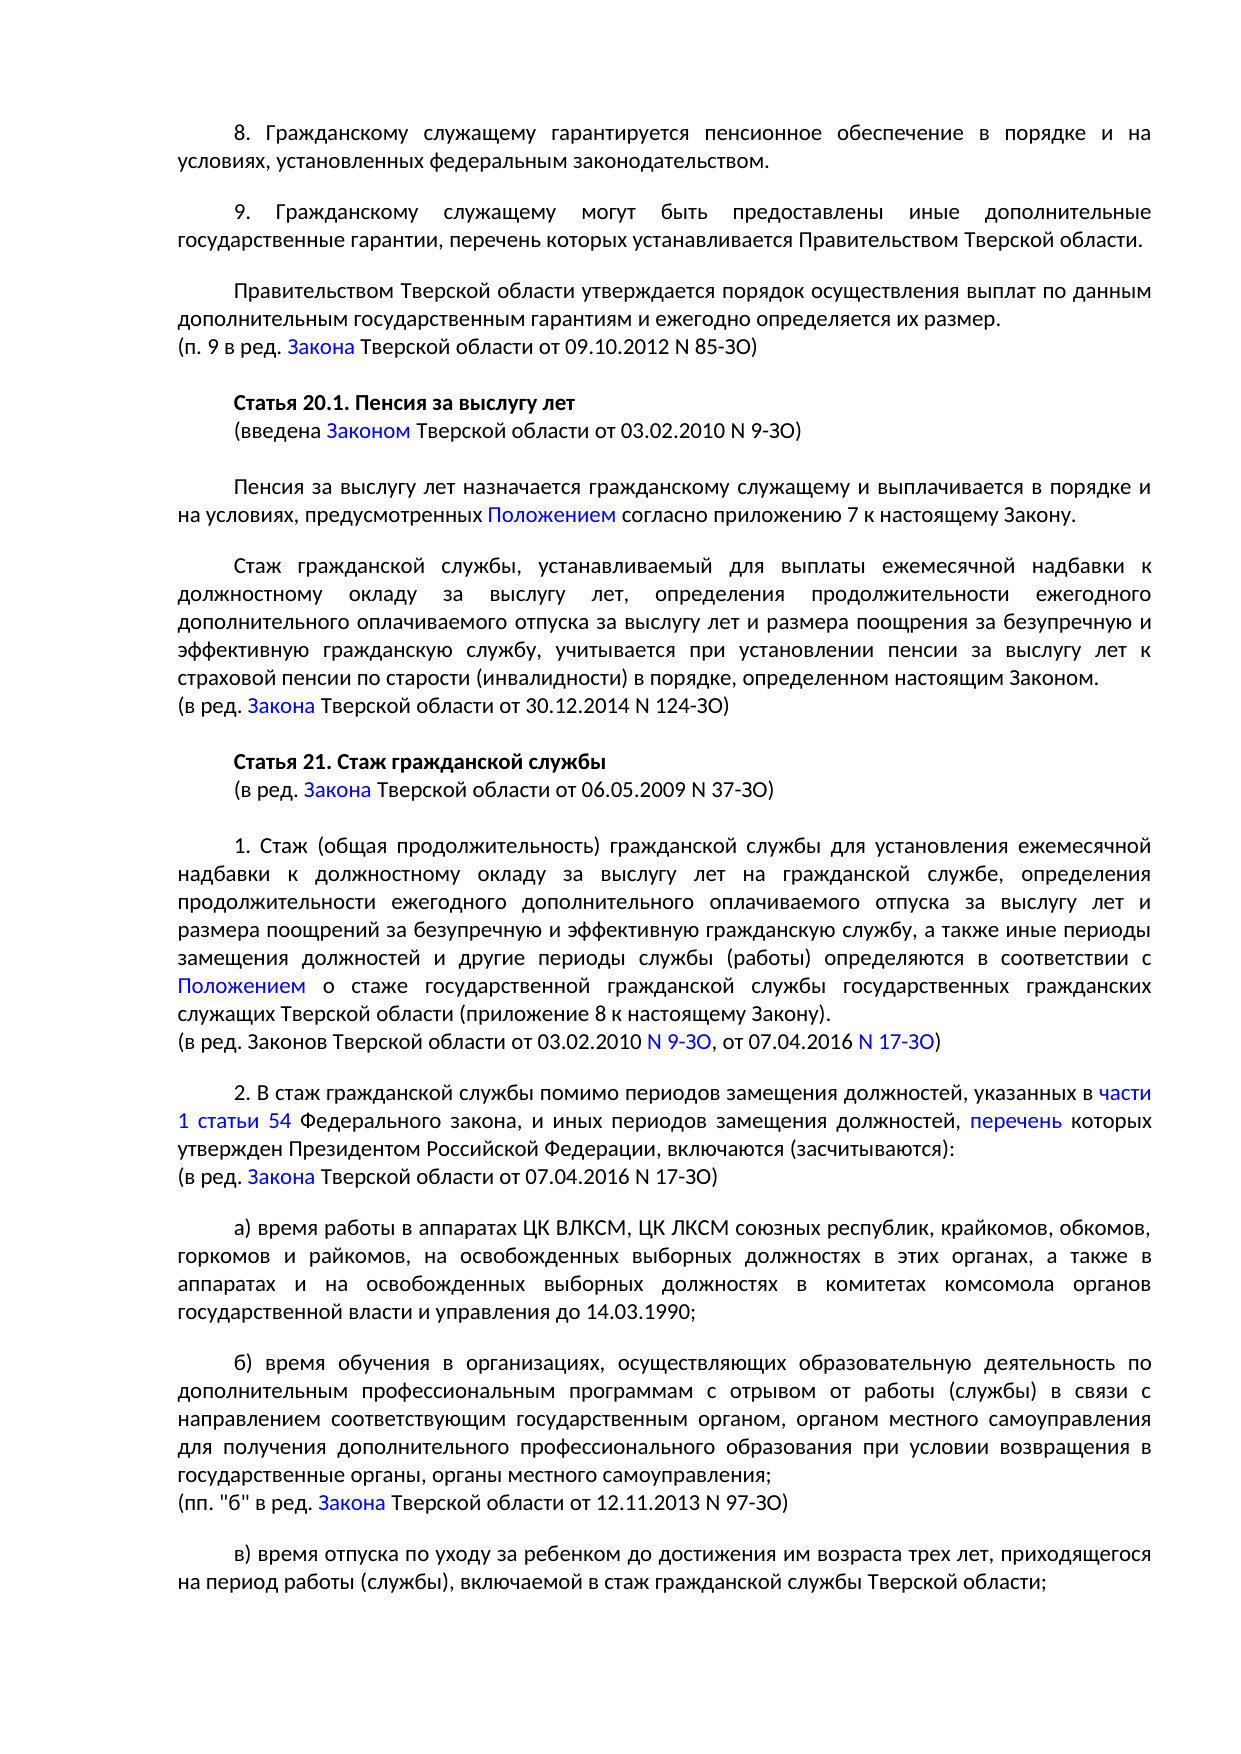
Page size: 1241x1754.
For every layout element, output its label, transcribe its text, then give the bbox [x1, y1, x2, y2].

text (введена Законом Тверской области от 03.02.2010 N 9-ЗО) [177, 416, 1152, 444]
text Стаж гражданской службы, устанавливаемый для выплаты ежемесячной надбавки к должностному окладу за выслугу лет, определения продолжительности ежегодного дополнительного оплачиваемого отпуска за выслугу лет и размера поощрения за безупречную и эффективную гражданскую службу, учитывается при установлении пенсии за выслугу лет к страховой пенсии по старости (инвалидности) в порядке, определенном настоящим Законом. [177, 551, 1152, 691]
title Статья 20.1. Пенсия за выслугу лет [177, 388, 1152, 416]
text (пп. "б" в ред. Закона Тверской области от 12.11.2013 N 97-ЗО) [177, 1488, 1152, 1517]
text 9. Гражданскому служащему могут быть предоставлены иные дополнительные государственные гарантии, перечень которых устанавливается Правительством Тверской области. [177, 197, 1152, 253]
text Пенсия за выслугу лет назначается гражданскому служащему и выплачивается в порядке и на условиях, предусмотренных Положением согласно приложению 7 к настоящему Закону. [177, 472, 1152, 528]
title Статья 21. Стаж гражданской службы [177, 747, 1152, 775]
text (в ред. Законов Тверской области от 03.02.2010 N 9-ЗО, от 07.04.2016 N 17-ЗО) [177, 1027, 1152, 1056]
text а) время работы в аппаратах ЦК ВЛКСМ, ЦК ЛКСМ союзных республик, крайкомов, обкомов, горкомов и райкомов, на освобожденных выборных должностях в этих органах, а также в аппаратах и на освобожденных выборных должностях в комитетах комсомола органов государственной власти и управления до 14.03.1990; [177, 1213, 1152, 1326]
text 2. В стаж гражданской службы помимо периодов замещения должностей, указанных в части 1 статьи 54 Федерального закона, и иных периодов замещения должностей, перечень которых утвержден Президентом Российской Федерации, включаются (засчитываются): [177, 1078, 1152, 1162]
text (п. 9 в ред. Закона Тверской области от 09.10.2012 N 85-ЗО) [177, 332, 1152, 360]
text (в ред. Закона Тверской области от 30.12.2014 N 124-ЗО) [177, 691, 1152, 719]
text (в ред. Закона Тверской области от 07.04.2016 N 17-ЗО) [177, 1162, 1152, 1191]
text Правительством Тверской области утверждается порядок осуществления выплат по данным дополнительным государственным гарантиям и ежегодно определяется их размер. [177, 276, 1152, 332]
text в) время отпуска по уходу за ребенком до достижения им возраста трех лет, приходящегося на период работы (службы), включаемой в стаж гражданской службы Тверской области; [177, 1539, 1152, 1596]
text б) время обучения в организациях, осуществляющих образовательную деятельность по дополнительным профессиональным программам с отрывом от работы (службы) в связи с направлением соответствующим государственным органом, органом местного самоуправления для получения дополнительного профессионального образования при условии возвращения в государственные органы, органы местного самоуправления; [177, 1348, 1152, 1488]
text (в ред. Закона Тверской области от 06.05.2009 N 37-ЗО) [177, 775, 1152, 803]
text 8. Гражданскому служащему гарантируется пенсионное обеспечение в порядке и на условиях, установленных федеральным законодательством. [177, 118, 1152, 174]
text 1. Стаж (общая продолжительность) гражданской службы для установления ежемесячной надбавки к должностному окладу за выслугу лет на гражданской службе, определения продолжительности ежегодного дополнительного оплачиваемого отпуска за выслугу лет и размера поощрений за безупречную и эффективную гражданскую службу, а также иные периоды замещения должностей и другие периоды службы (работы) определяются в соответствии с Положением о стаже государственной гражданской службы государственных гражданских служащих Тверской области (приложение 8 к настоящему Закону). [177, 831, 1152, 1027]
